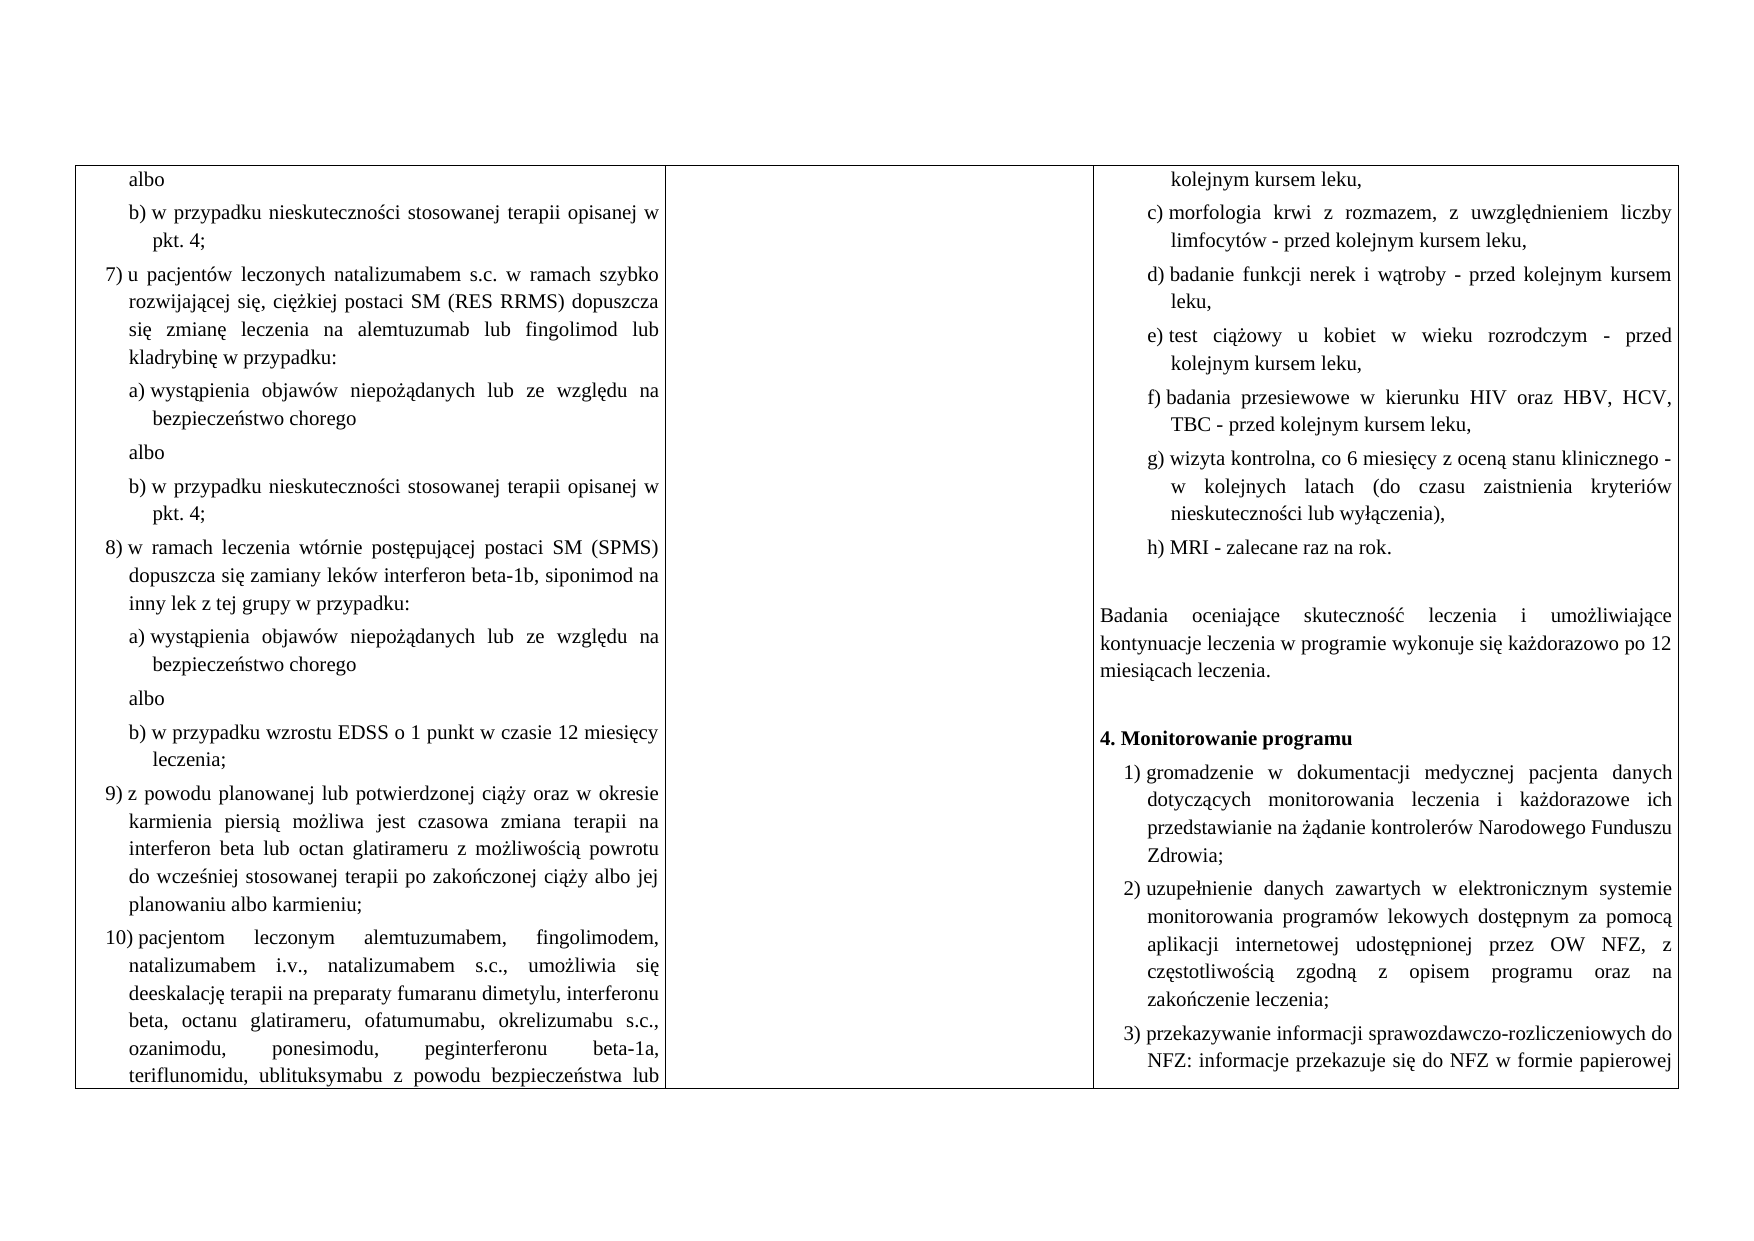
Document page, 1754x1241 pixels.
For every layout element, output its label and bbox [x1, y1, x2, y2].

table_cell [76, 166, 665, 1087]
table_cell [1094, 166, 1678, 1087]
table_cell [666, 166, 1093, 1087]
